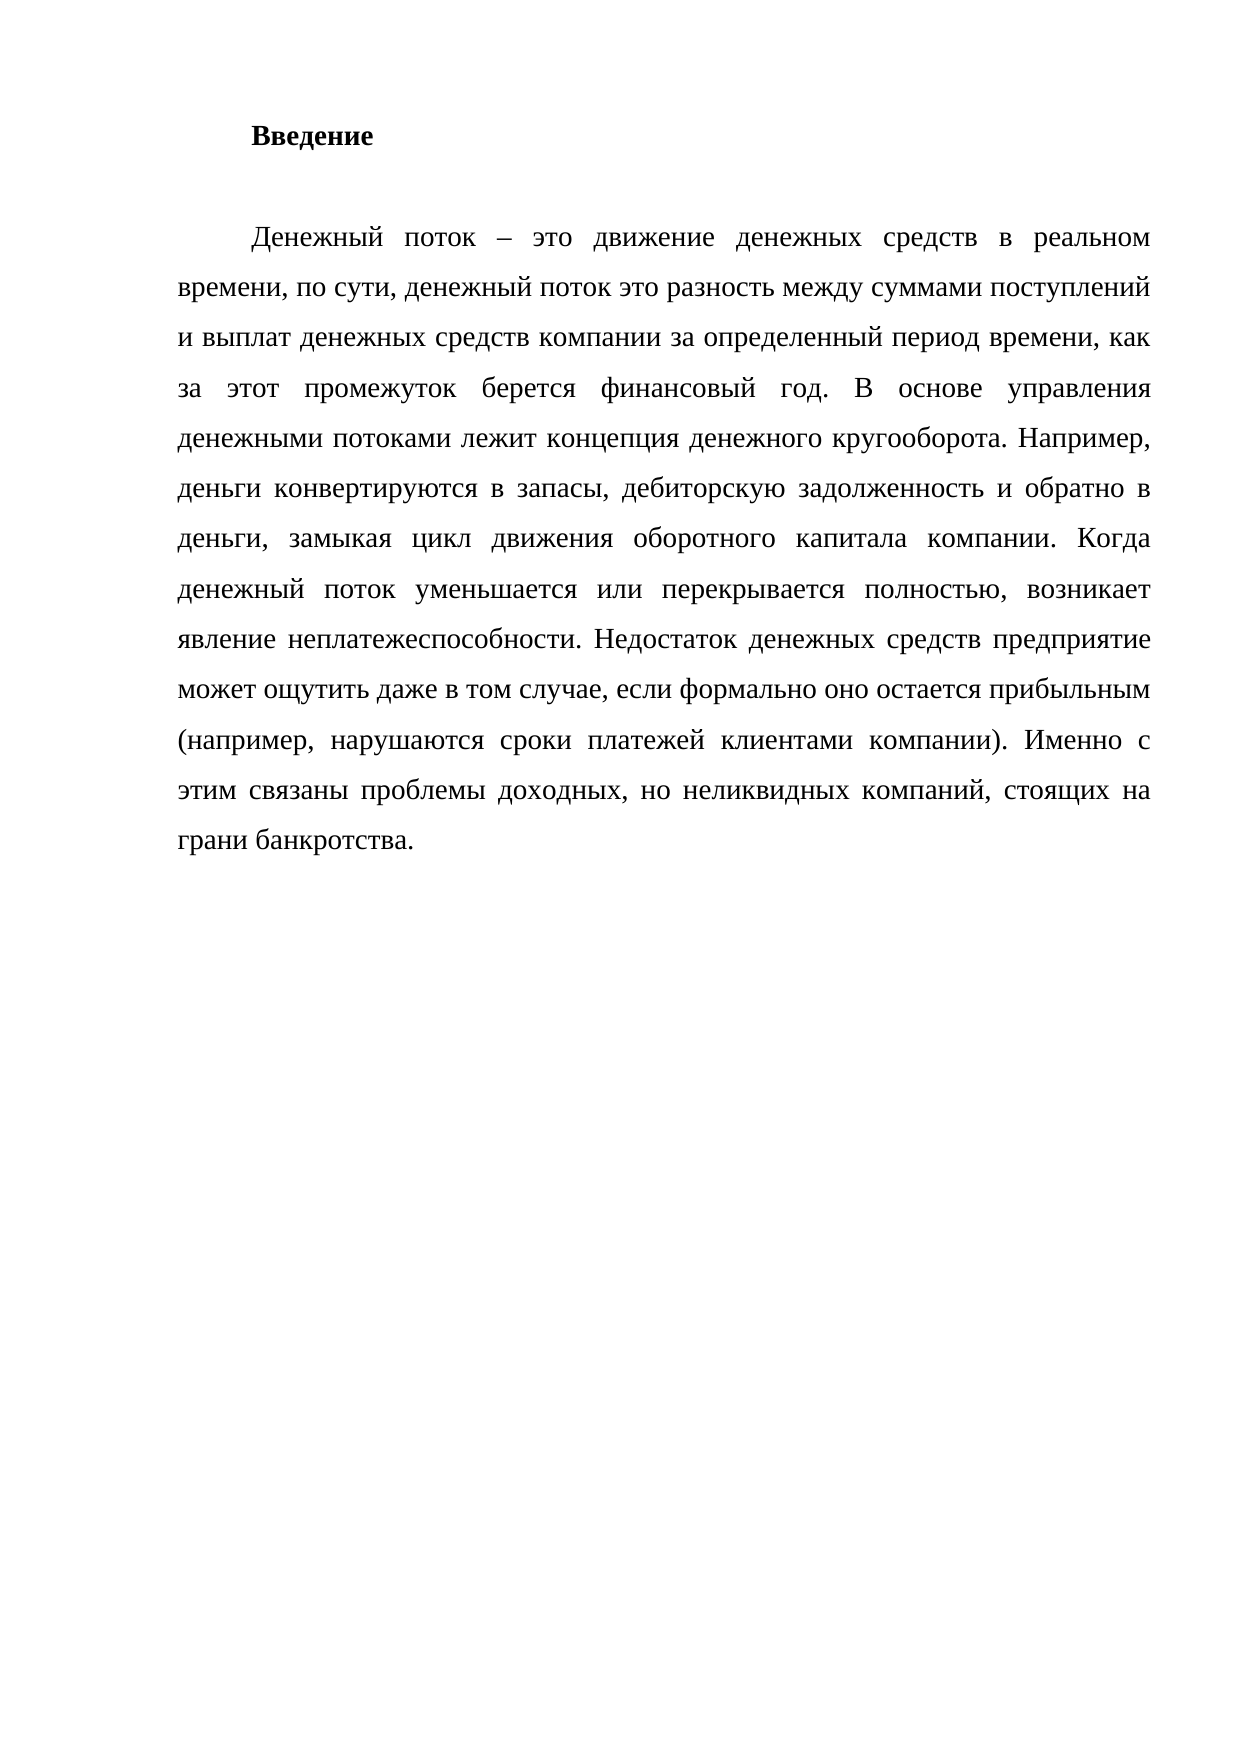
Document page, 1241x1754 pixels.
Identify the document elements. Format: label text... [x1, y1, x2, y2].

text Введение [177, 118, 1152, 152]
text Денежный поток – это движение денежных средств в реальном времени, по сути, денежный поток это разность между суммами поступлений и выплат денежных средств компании за определенный период времени, как за этот промежуток берется финансовый год. В основе управления денежными потоками лежит концепция денежного кругооборота. Например, деньги конвертируются в запасы, дебиторскую задолженность и обратно в деньги, замыкая цикл движения оборотного капитала компании. Когда денежный поток уменьшается или перекрывается полностью, возникает явление неплатежеспособности. Недостаток денежных средств предприятие может ощутить даже в том случае, если формально оно остается прибыльным (например, нарушаются сроки платежей клиентами компании). Именно с этим связаны проблемы доходных, но неликвидных компаний, стоящих на грани банкротства. [177, 219, 1152, 856]
